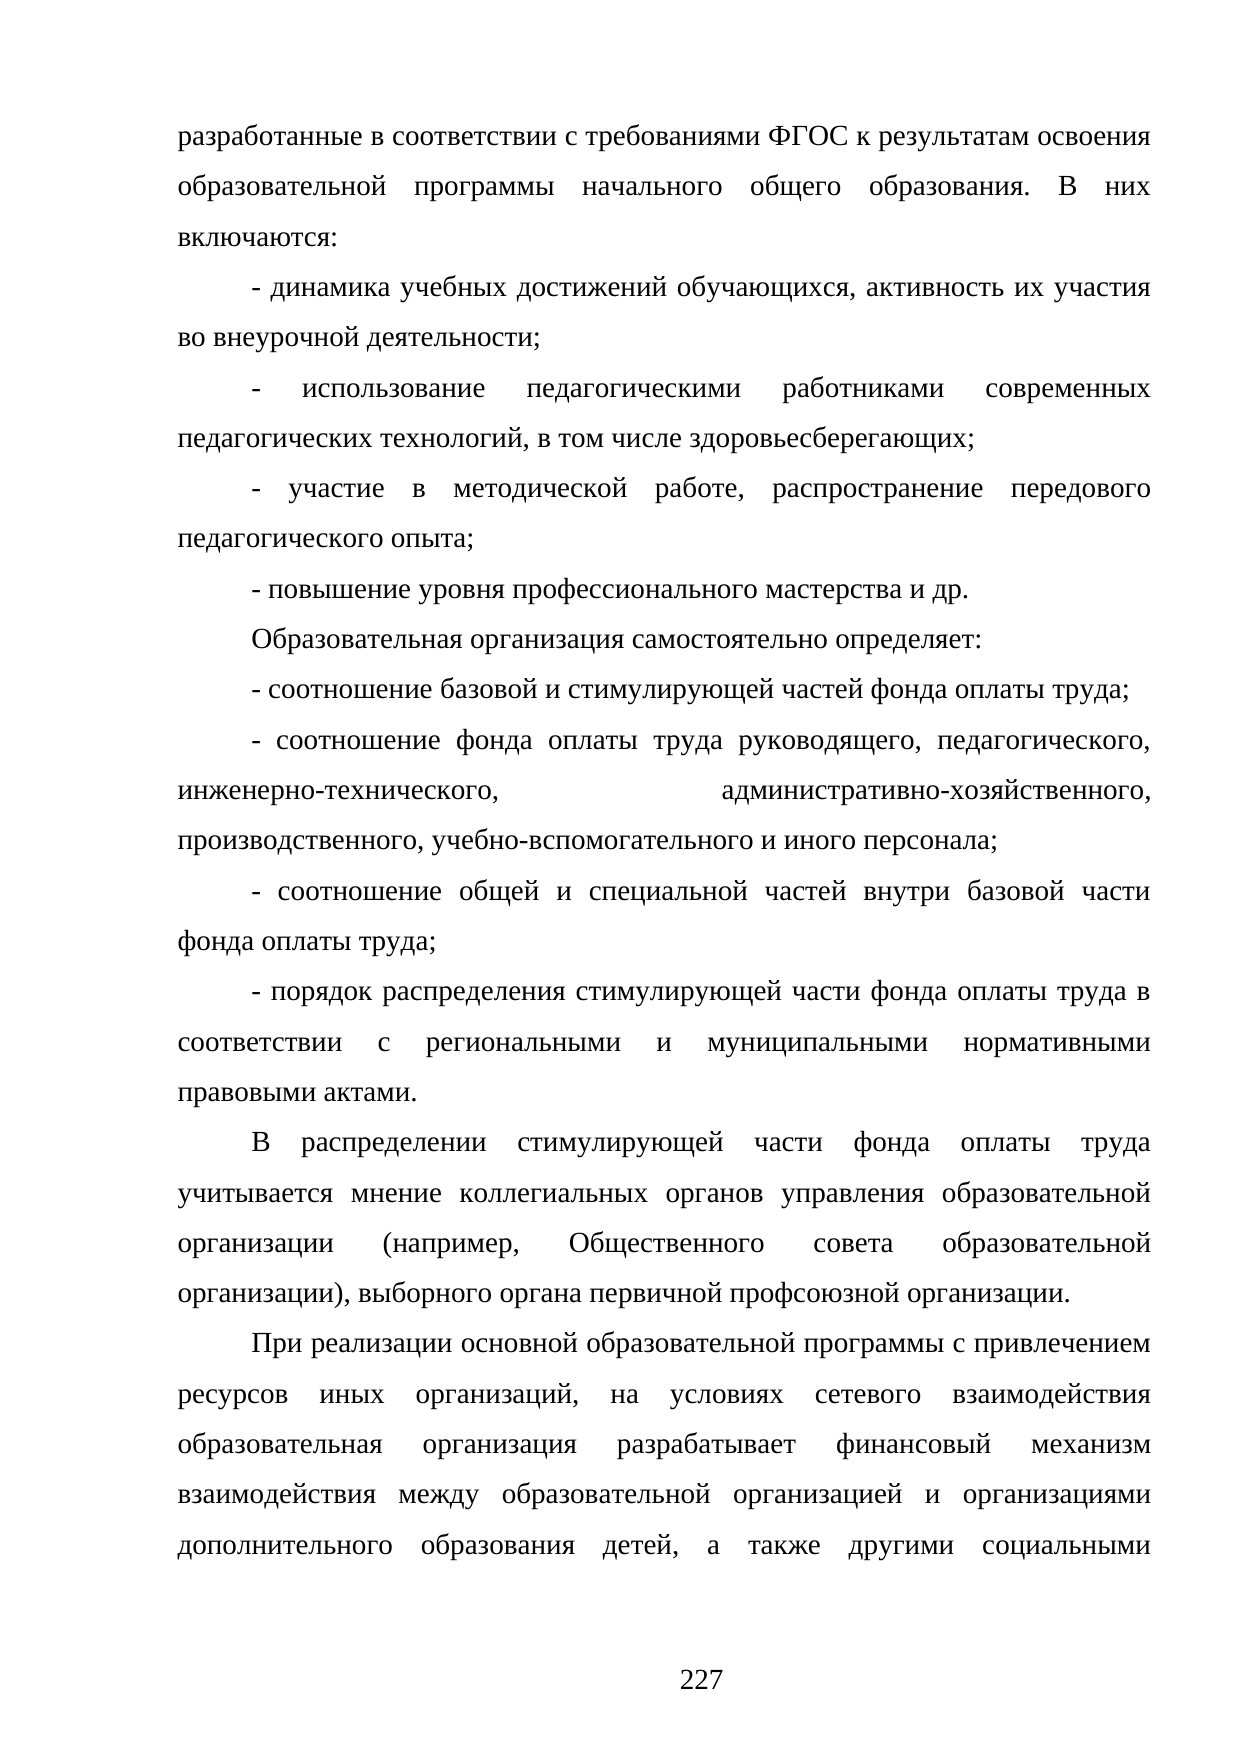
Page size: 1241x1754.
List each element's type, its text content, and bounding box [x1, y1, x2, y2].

text - повышение уровня профессионального мастерства и др. [177, 571, 1152, 604]
text - порядок распределения стимулирующей части фонда оплаты труда в соответствии с региональными и муниципальными нормативными правовыми актами. [177, 973, 1152, 1108]
text - соотношение фонда оплаты труда руководящего, педагогического, инженерно-технического, административно-хозяйственного, производственного, учебно-вспомогательного и иного персонала; [177, 722, 1152, 856]
text - соотношение общей и специальной частей внутри базовой части фонда оплаты труда; [177, 873, 1152, 957]
text - соотношение базовой и стимулирующей частей фонда оплаты труда; [177, 672, 1152, 705]
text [177, 1326, 1152, 1560]
text - динамика учебных достижений обучающихся, активность их участия во внеурочной деятельности; [177, 269, 1152, 353]
text Образовательная организация самостоятельно определяет: [177, 621, 1152, 655]
text В распределении стимулирующей части фонда оплаты труда учитывается мнение коллегиальных органов управления образовательной организации (например, Общественного совета образовательной организации), выборного органа первичной профсоюзной организации. [177, 1124, 1152, 1309]
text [177, 118, 1152, 252]
text - использование педагогическими работниками современных педагогических технологий, в том числе здоровьесберегающих; [177, 370, 1152, 453]
text - участие в методической работе, распространение передового педагогического опыта; [177, 470, 1152, 554]
